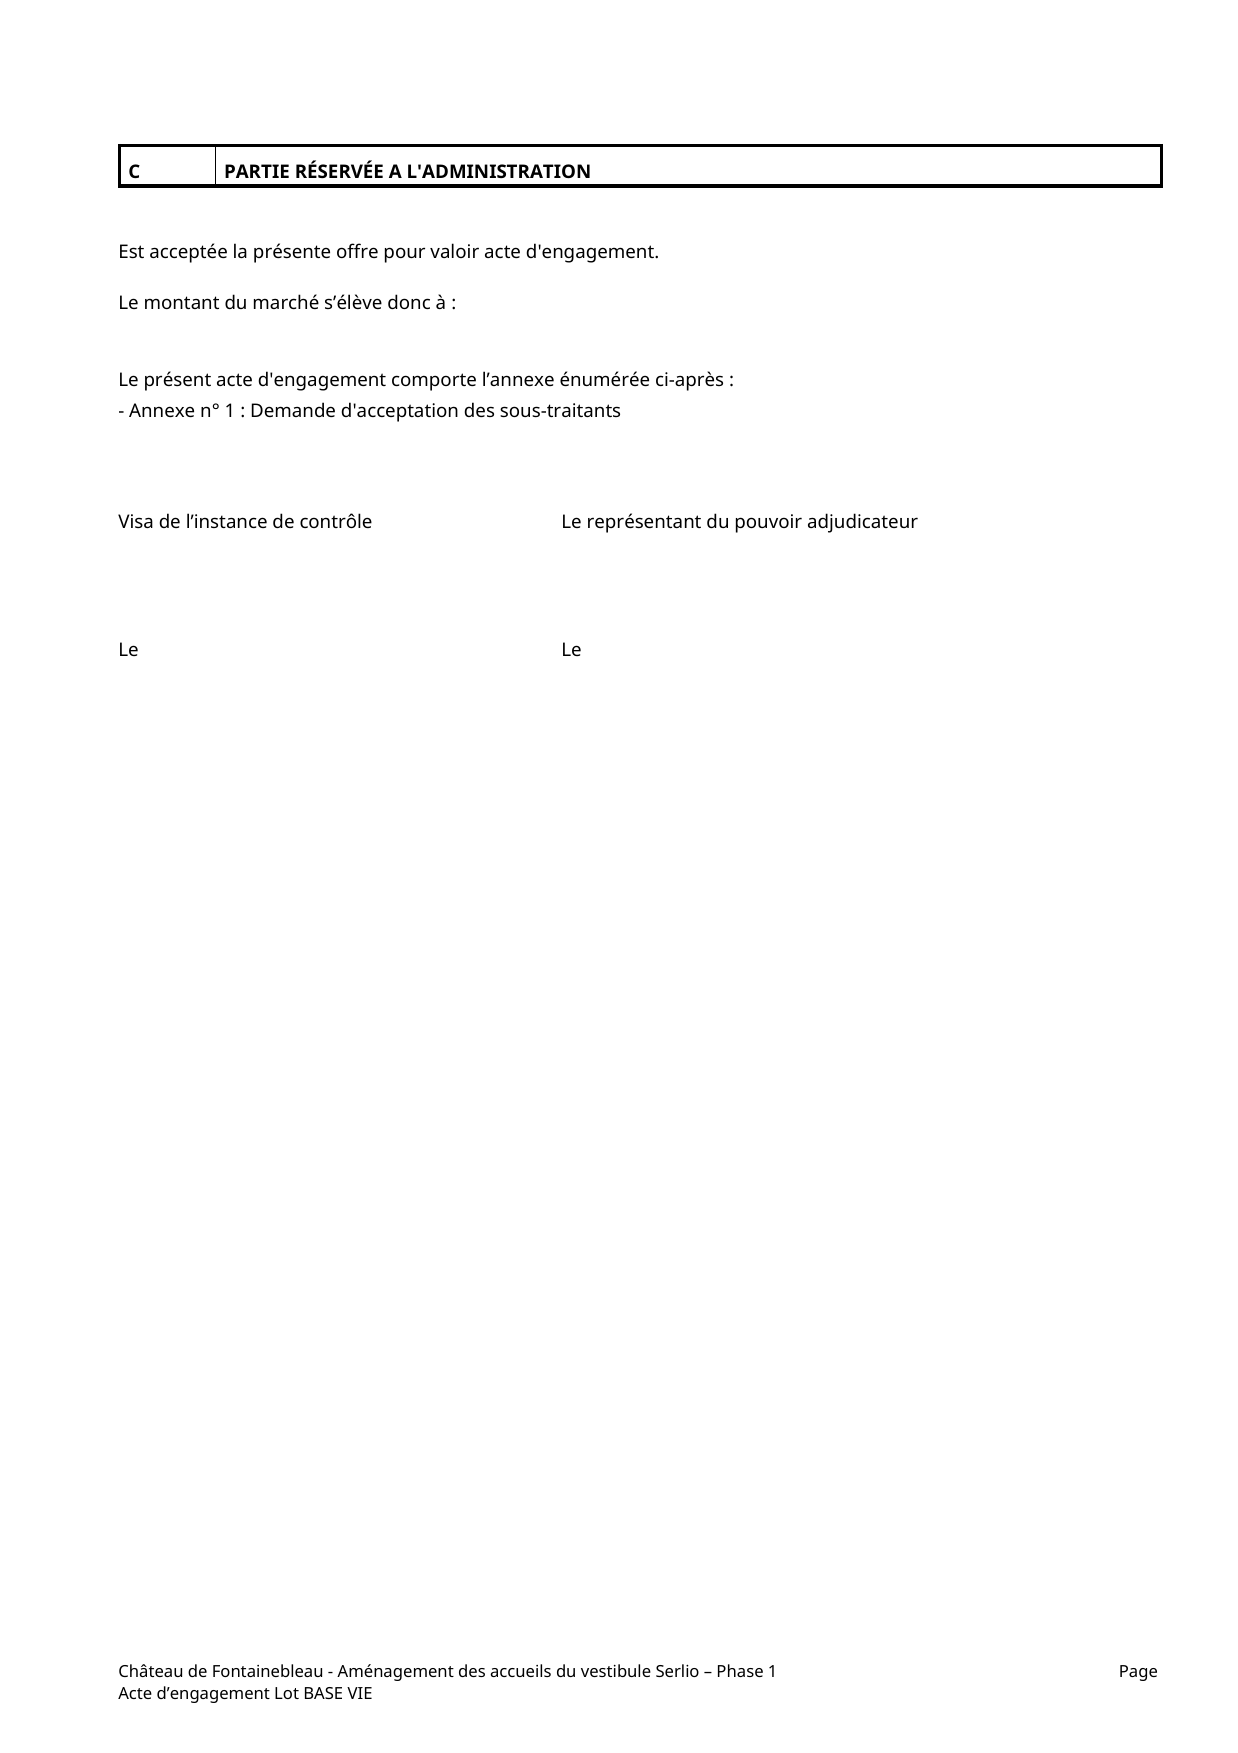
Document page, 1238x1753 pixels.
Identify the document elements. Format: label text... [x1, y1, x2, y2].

text Visa de l’instance de contrôle Le représentant du pouvoir adjudicateur [118, 508, 1137, 534]
text Le montant du marché s’élève donc à : [118, 289, 1169, 315]
table_header C [121, 147, 215, 184]
text Est acceptée la présente offre pour valoir acte d'engagement. [118, 238, 1169, 264]
text Le Le [118, 636, 1137, 662]
text - Annexe n° 1 : Demande d'acceptation des sous-traitants [118, 398, 1169, 423]
text Le présent acte d'engagement comporte l’annexe énumérée ci-après : [118, 366, 1169, 392]
table_header PARTIE RÉSERVÉE A L'ADMINISTRATION [216, 147, 1160, 184]
